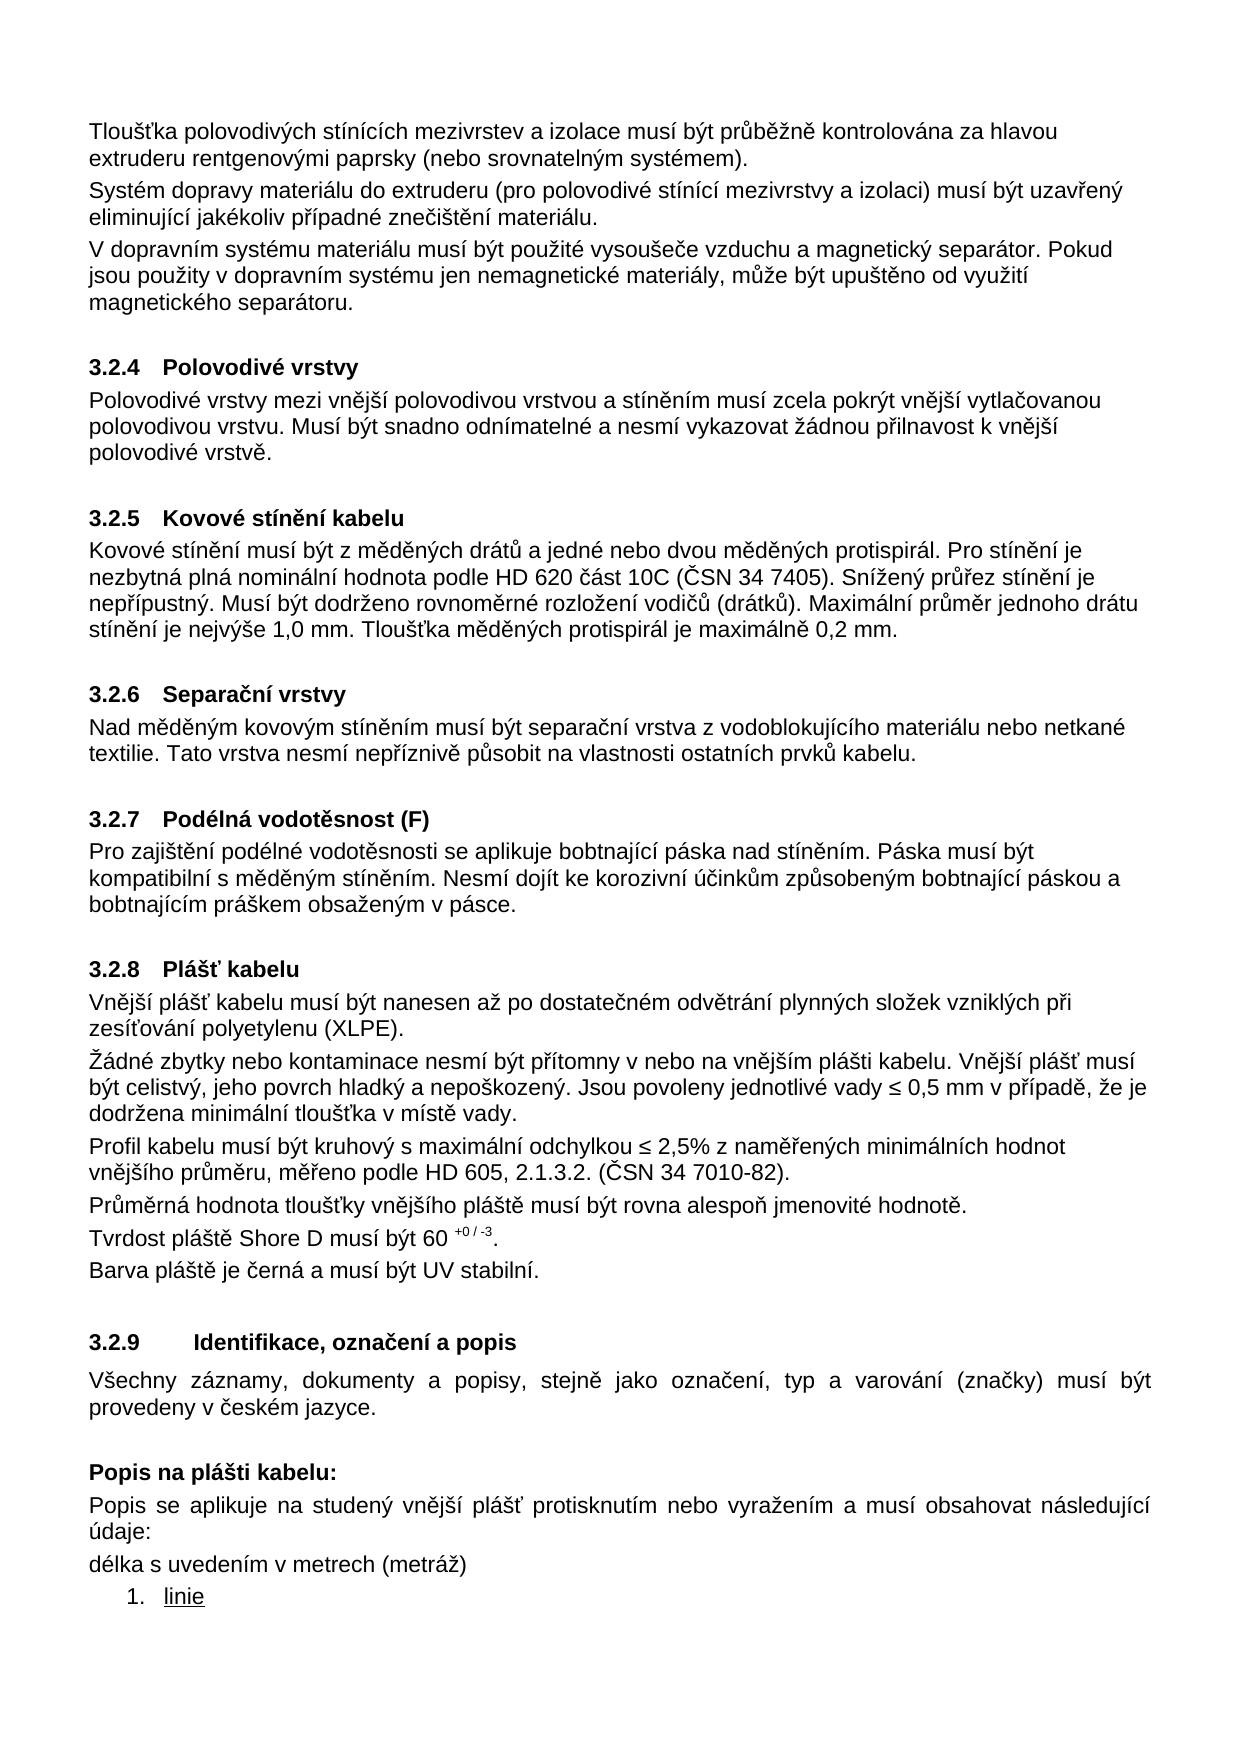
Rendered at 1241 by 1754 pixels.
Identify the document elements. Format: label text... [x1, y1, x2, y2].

text Barva pláště je černá a musí být UV stabilní. [89, 1257, 1152, 1283]
text Systém dopravy materiálu do extruderu (pro polovodivé stínící mezivrstvy a izolaci) musí být uzavřený eliminující jakékoliv případné znečištění materiálu. [89, 177, 1152, 230]
text Kovové stínění musí být z měděných drátů a jedné nebo dvou měděných protispirál. Pro stínění je nezbytná plná nominální hodnota podle HD 620 část 10C (ČSN 34 7405). Snížený průřez stínění je nepřípustný. Musí být dodrženo rovnoměrné rozložení vodičů (drátků). Maximální průměr jednoho drátu stínění je nejvýše 1,0 mm. Tloušťka měděných protispirál je maximálně 0,2 mm. [89, 537, 1152, 642]
text Průměrná hodnota tloušťky vnějšího pláště musí být rovna alespoň jmenovité hodnotě. [89, 1192, 1152, 1218]
text Tloušťka polovodivých stínících mezivrstev a izolace musí být průběžně kontrolována za hlavou extruderu rentgenovými paprsky (nebo srovnatelným systémem). [89, 118, 1152, 171]
text Polovodivé vrstvy mezi vnější polovodivou vrstvou a stíněním musí zcela pokrýt vnější vytlačovanou polovodivou vrstvu. Musí být snadno odnímatelné a nesmí vykazovat žádnou přilnavost k vnější polovodivé vrstvě. [89, 387, 1152, 466]
text délka s uvedením v metrech (metráž) [89, 1551, 1152, 1577]
text Profil kabelu musí být kruhový s maximální odchylkou ≤ 2,5% z naměřených minimálních hodnot vnějšího průměru, měřeno podle HD 605, 2.1.3.2. (ČSN 34 7010-82). [89, 1133, 1152, 1186]
text Pro zajištění podélné vodotěsnosti se aplikuje bobtnající páska nad stíněním. Páska musí být kompatibilní s měděným stíněním. Nesmí dojít ke korozivní účinkům způsobeným bobtnající páskou a bobtnajícím práškem obsaženým v pásce. [89, 838, 1152, 917]
subtitle Plášť kabelu [89, 956, 1152, 982]
list linie [126, 1583, 1152, 1609]
text Vnější plášť kabelu musí být nanesen až po dostatečném odvětrání plynných složek vzniklých při zesíťování polyetylenu (XLPE). [89, 989, 1152, 1041]
subtitle Separační vrstvy [89, 681, 1152, 708]
text Popis se aplikuje na studený vnější plášť protisknutím nebo vyražením a musí obsahovat následující údaje: [89, 1492, 1152, 1544]
subtitle Polovodivé vrstvy [89, 354, 1152, 380]
text Všechny záznamy, dokumenty a popisy, stejně jako označení, typ a varování (značky) musí být provedeny v českém jazyce. [89, 1367, 1152, 1420]
subtitle Kovové stínění kabelu [89, 504, 1152, 531]
subtitle Identifikace, označení a popis [89, 1328, 1152, 1355]
text Tvrdost pláště Shore D musí být 60 +0 / -3. [89, 1224, 1152, 1251]
text Nad měděným kovovým stíněním musí být separační vrstva z vodoblokujícího materiálu nebo netkané textilie. Tato vrstva nesmí nepříznivě působit na vlastnosti ostatních prvků kabelu. [89, 714, 1152, 767]
subtitle Podélná vodotěsnost (F) [89, 806, 1152, 832]
text Žádné zbytky nebo kontaminace nesmí být přítomny v nebo na vnějším plášti kabelu. Vnější plášť musí být celistvý, jeho povrch hladký a nepoškozený. Jsou povoleny jednotlivé vady ≤ 0,5 mm v případě, že je dodržena minimální tloušťka v místě vady. [89, 1048, 1152, 1127]
text Popis na plášti kabelu: [89, 1459, 1152, 1485]
text V dopravním systému materiálu musí být použité vysoušeče vzduchu a magnetický separátor. Pokud jsou použity v dopravním systému jen nemagnetické materiály, může být upuštěno od využití magnetického separátoru. [89, 236, 1152, 315]
